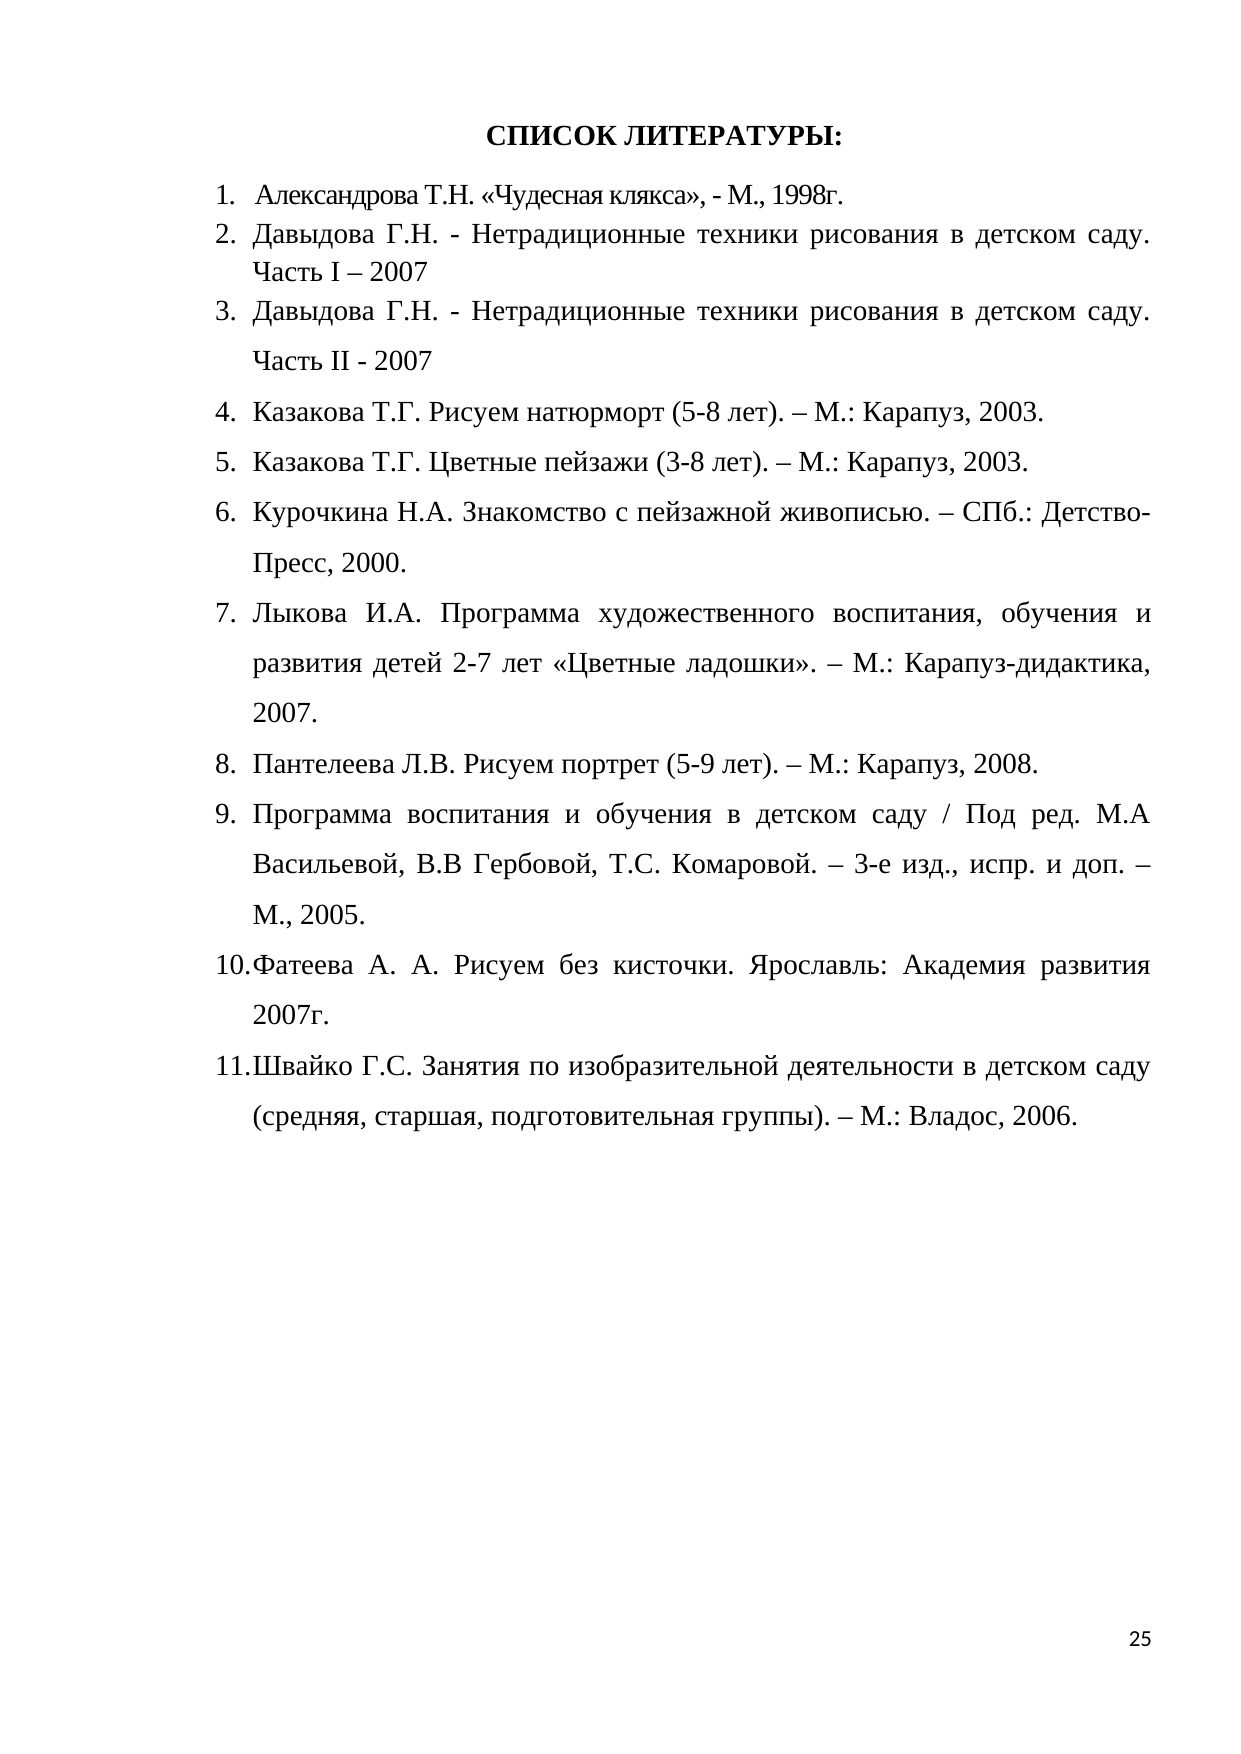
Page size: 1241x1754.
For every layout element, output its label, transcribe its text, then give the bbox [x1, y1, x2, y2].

list Швайко Г.С. Занятия по изобразительной деятельности в детском саду (средняя, старшая, подготовительная группы). – М.: Владос, 2006. [215, 1048, 1152, 1132]
list Фатеева А. А. Рисуем без кисточки. Ярославль: Академия развития 2007г. [215, 947, 1152, 1031]
list Программа воспитания и обучения в детском саду / Под ред. М.А Васильевой, В.В Гербовой, Т.С. Комаровой. – 3-е изд., испр. и доп. – М., 2005. [215, 796, 1152, 930]
list Пантелеева Л.В. Рисуем портрет (5-9 лет). – М.: Карапуз, 2008. [215, 746, 1152, 779]
list Лыкова И.А. Программа художественного воспитания, обучения и развития детей 2-7 лет «Цветные ладошки». – М.: Карапуз-дидактика, 2007. [215, 595, 1152, 729]
list Давыдова Г.Н. - Нетрадиционные техники рисования в детском саду. Часть II - 2007 [215, 293, 1152, 377]
list Давыдова Г.Н. - Нетрадиционные техники рисования в детском саду. Часть I – 2007 [215, 216, 1152, 288]
list Курочкина Н.А. Знакомство с пейзажной живописью. – СПб.: Детство-Пресс, 2000. [215, 494, 1152, 578]
list Казакова Т.Г. Цветные пейзажи (3-8 лет). – М.: Карапуз, 2003. [215, 444, 1152, 478]
list Александрова Т.Н. «Чудесная клякса», - М., 1998г. [215, 177, 1152, 211]
text СПИСОК ЛИТЕРАТУРЫ: [177, 118, 1152, 152]
list Казакова Т.Г. Рисуем натюрморт (5-8 лет). – М.: Карапуз, 2003. [215, 394, 1152, 427]
